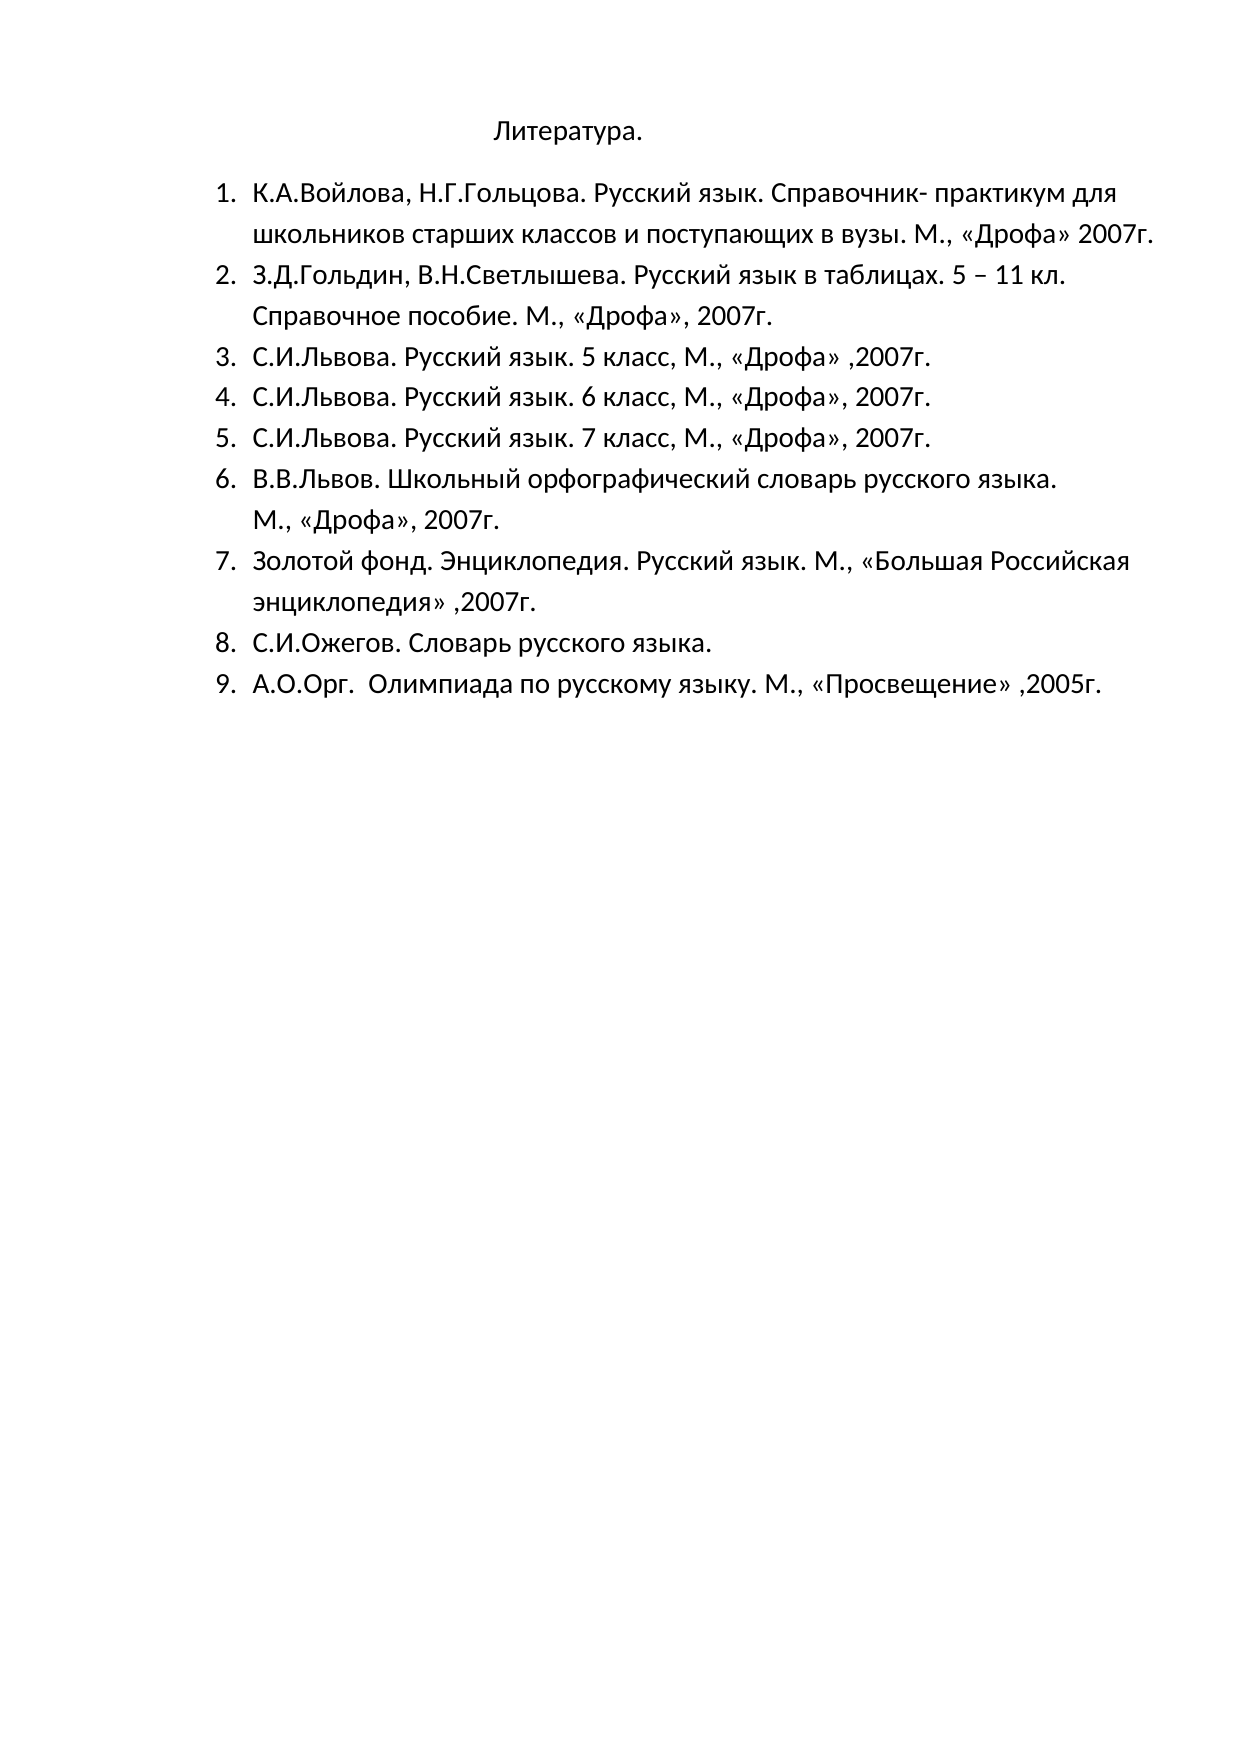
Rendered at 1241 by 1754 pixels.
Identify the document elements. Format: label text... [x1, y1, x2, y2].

list С.И.Львова. Русский язык. 7 класс, М., «Дрофа», 2007г. [215, 419, 1167, 455]
list С.И.Львова. Русский язык. 6 класс, М., «Дрофа», 2007г. [215, 378, 1167, 414]
list З.Д.Гольдин, В.Н.Светлышева. Русский язык в таблицах. 5 – 11 кл. Справочное пособие. М., «Дрофа», 2007г. [215, 256, 1167, 332]
list К.А.Войлова, Н.Г.Гольцова. Русский язык. Справочник- практикум для школьников старших классов и поступающих в вузы. М., «Дрофа» 2007г. [215, 174, 1167, 250]
list М., «Дрофа», 2007г. [252, 501, 1167, 537]
list А.О.Орг. Олимпиада по русскому языку. М., «Просвещение» ,2005г. [215, 665, 1167, 701]
list В.В.Львов. Школьный орфографический словарь русского языка. [215, 460, 1167, 496]
list Золотой фонд. Энциклопедия. Русский язык. М., «Большая Российская энциклопедия» ,2007г. [215, 542, 1167, 619]
list С.И.Львова. Русский язык. 5 класс, М., «Дрофа» ,2007г. [215, 338, 1167, 373]
list С.И.Ожегов. Словарь русского языка. [215, 624, 1167, 660]
text Литература. [177, 112, 1167, 148]
